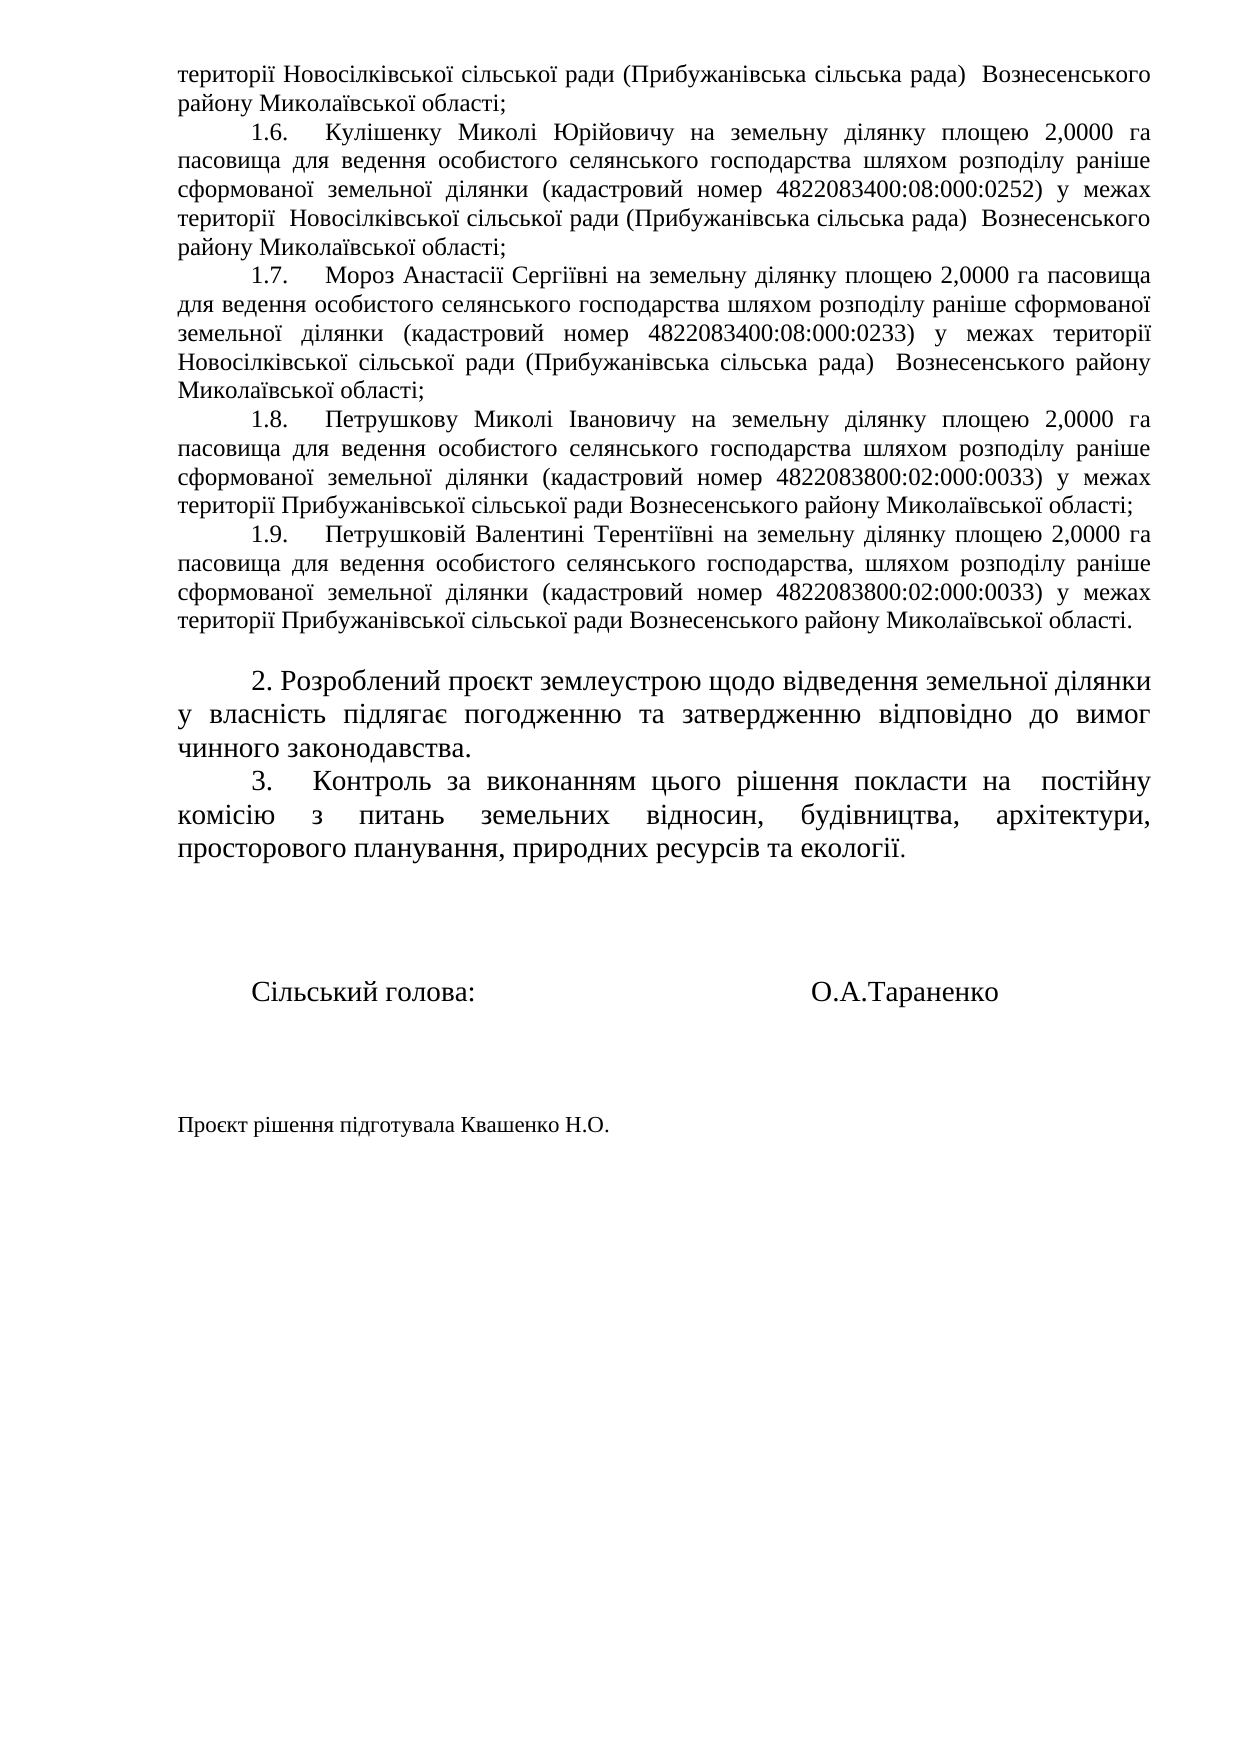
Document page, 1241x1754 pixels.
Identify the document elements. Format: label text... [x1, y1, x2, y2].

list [177, 59, 1152, 117]
text Проєкт рішення підготувала Квашенко Н.О. [177, 1111, 1152, 1137]
list 3. Контроль за виконанням цього рішення покласти на постійну комісію з питань земельних відносин, будівництва, архітектури, просторового планування, природних ресурсів та екології. [177, 763, 1152, 864]
list Мороз Анастасії Сергіївні на земельну ділянку площею 2,0000 га пасовища для ведення особистого селянського господарства шляхом розподілу раніше сформованої земельної ділянки (кадастровий номер 4822083400:08:000:0233) у межах території Новосілківської сільської ради (Прибужанівська сільська рада) Вознесенського району Миколаївської області; [177, 260, 1152, 404]
text Сільський голова: О.А.Тараненко [177, 974, 1152, 1008]
list 2. Розроблений проєкт землеустрою щодо відведення земельної ділянки у власність підлягає погодженню та затвердженню відповідно до вимог чинного законодавства. [177, 663, 1152, 763]
list Петрушкову Миколі Івановичу на земельну ділянку площею 2,0000 га пасовища для ведення особистого селянського господарства шляхом розподілу раніше сформованої земельної ділянки (кадастровий номер 4822083800:02:000:0033) у межах території Прибужанівської сільської ради Вознесенського району Миколаївської області; [177, 404, 1152, 519]
list Петрушковій Валентині Терентіївні на земельну ділянку площею 2,0000 га пасовища для ведення особистого селянського господарства, шляхом розподілу раніше сформованої земельної ділянки (кадастровий номер 4822083800:02:000:0033) у межах території Прибужанівської сільської ради Вознесенського району Миколаївської області. [177, 519, 1152, 634]
list Кулішенку Миколі Юрійовичу на земельну ділянку площею 2,0000 га пасовища для ведення особистого селянського господарства шляхом розподілу раніше сформованої земельної ділянки (кадастровий номер 4822083400:08:000:0252) у межах території Новосілківської сільської ради (Прибужанівська сільська рада) Вознесенського району Миколаївської області; [177, 117, 1152, 260]
